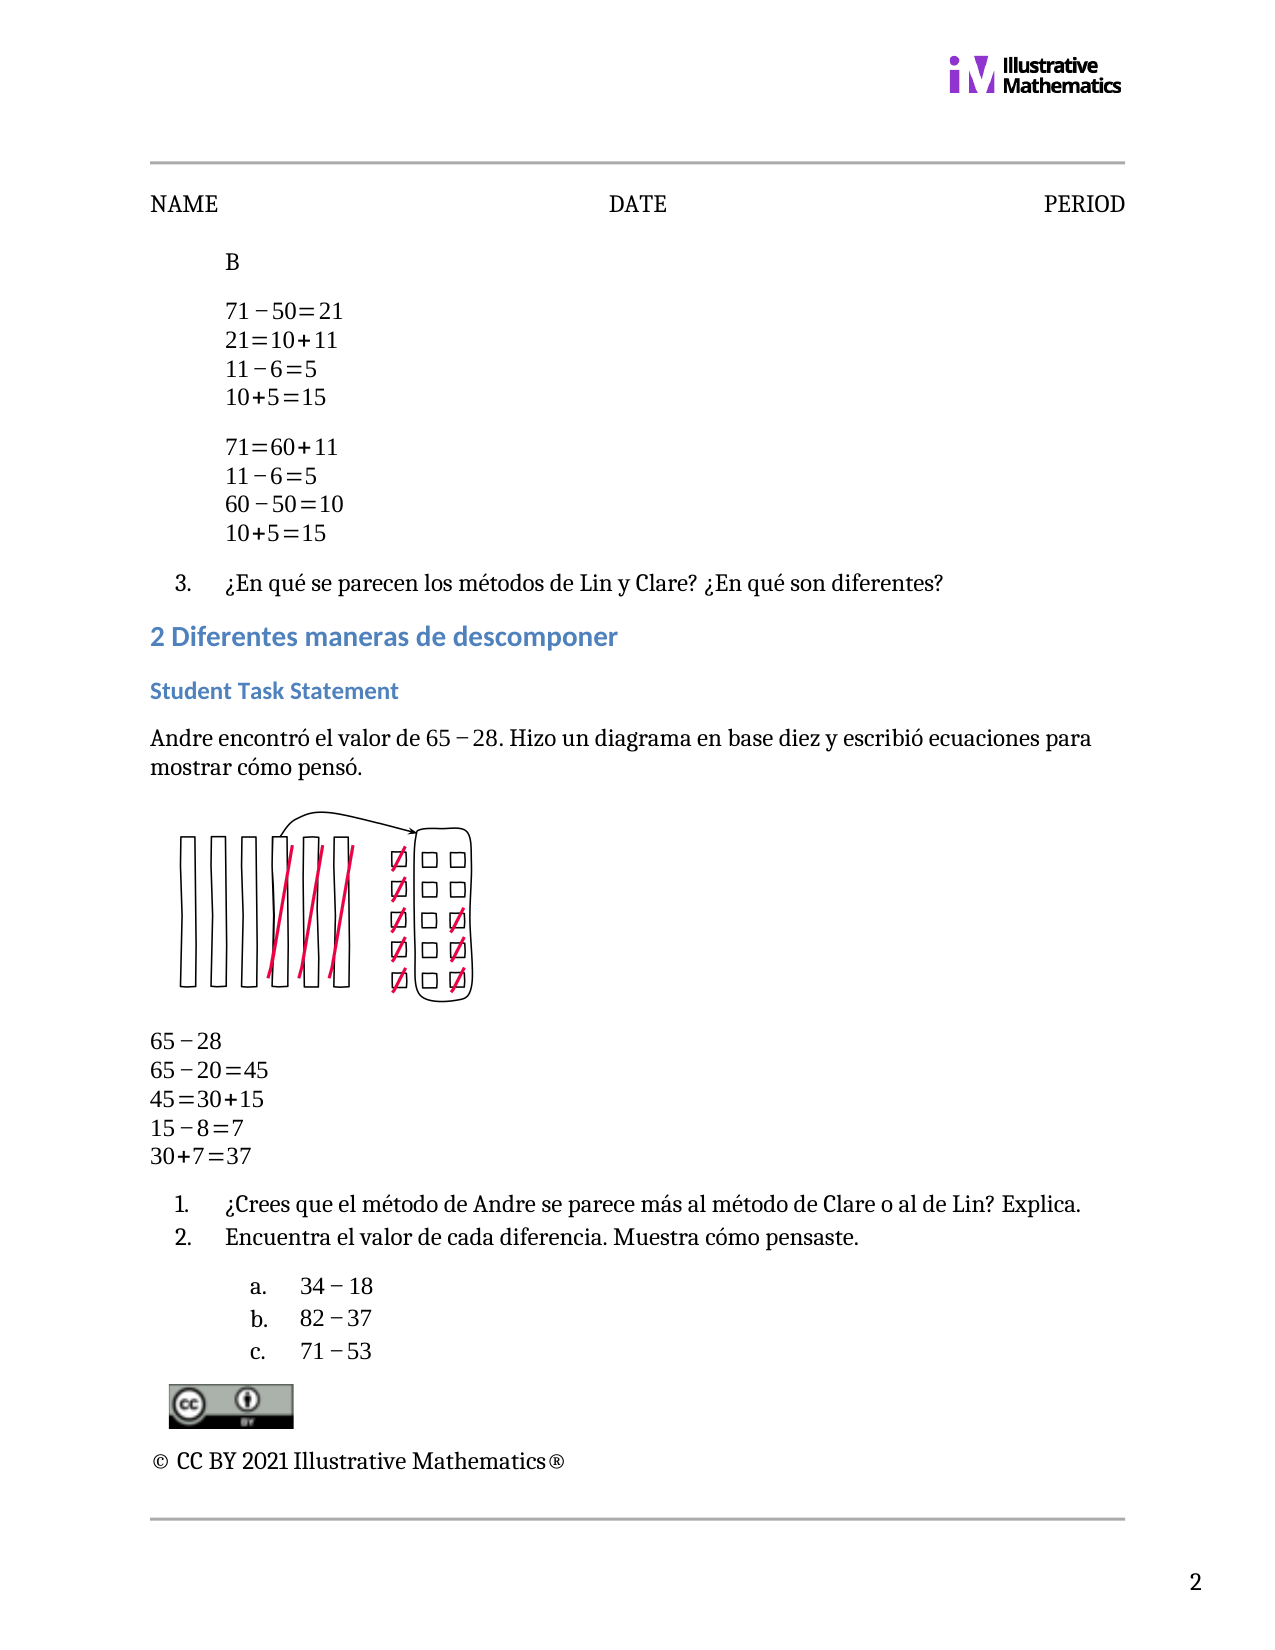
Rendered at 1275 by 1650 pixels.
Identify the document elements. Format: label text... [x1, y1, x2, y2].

list B [175, 247, 1125, 276]
picture [168, 1384, 294, 1429]
subtitle Student Task Statement [150, 675, 1125, 705]
subtitle 2 Diferentes maneras de descomponer [150, 618, 1125, 654]
picture [949, 55, 1121, 93]
list Encuentra el valor de cada diferencia. Muestra cómo pensaste. [175, 1222, 1125, 1251]
text © CC BY 2021 Illustrative Mathematics® [150, 1447, 1125, 1476]
list ¿En qué se parecen los métodos de Lin y Clare? ¿En qué son diferentes? [175, 569, 1125, 597]
text Andre encontró el valor de . Hizo un diagrama en base diez y escribió ecuaciones para mostrar cómo pensó. [150, 724, 1125, 782]
picture [168, 800, 484, 1009]
list ¿Crees que el método de Andre se parece más al método de Clare o al de Lin? Explica. [175, 1190, 1125, 1219]
